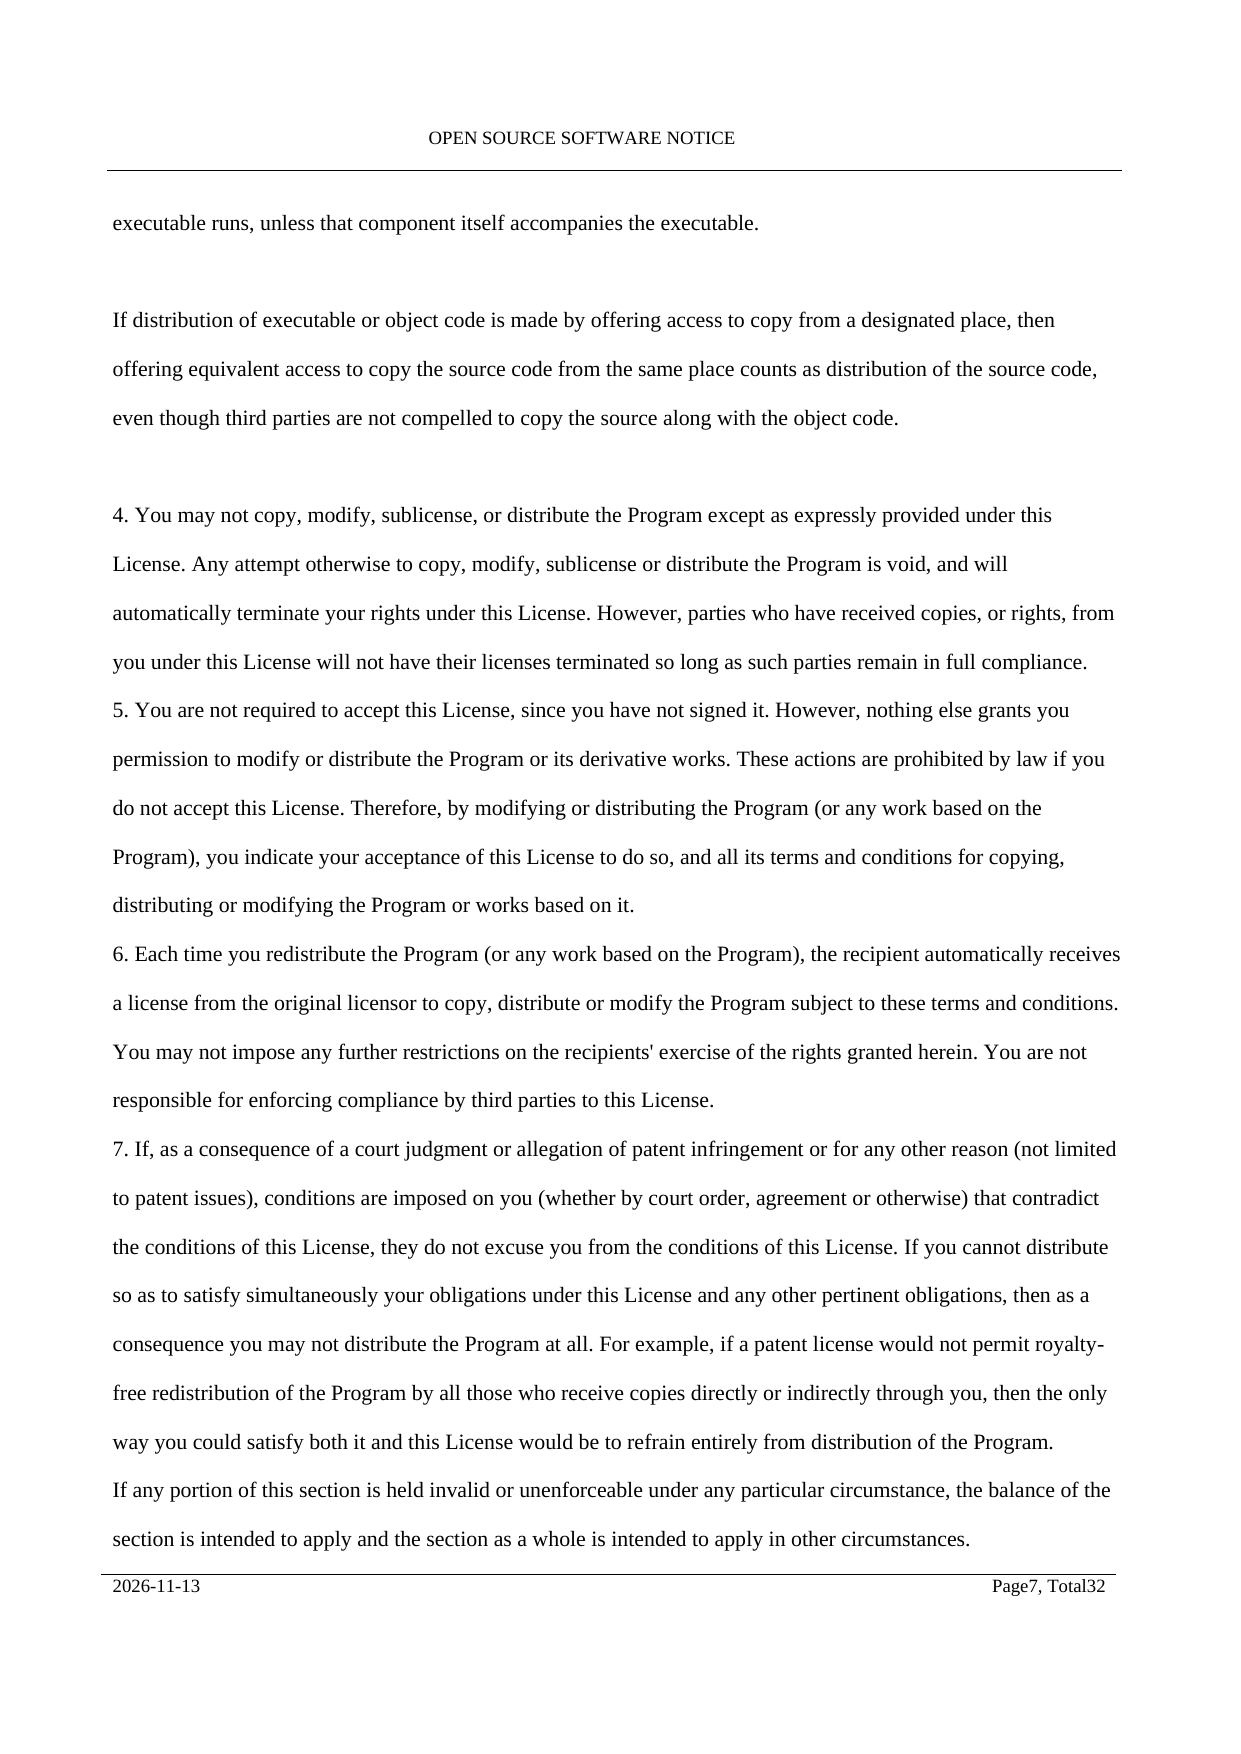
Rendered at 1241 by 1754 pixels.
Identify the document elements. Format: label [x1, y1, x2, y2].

text [112, 206, 1128, 1555]
